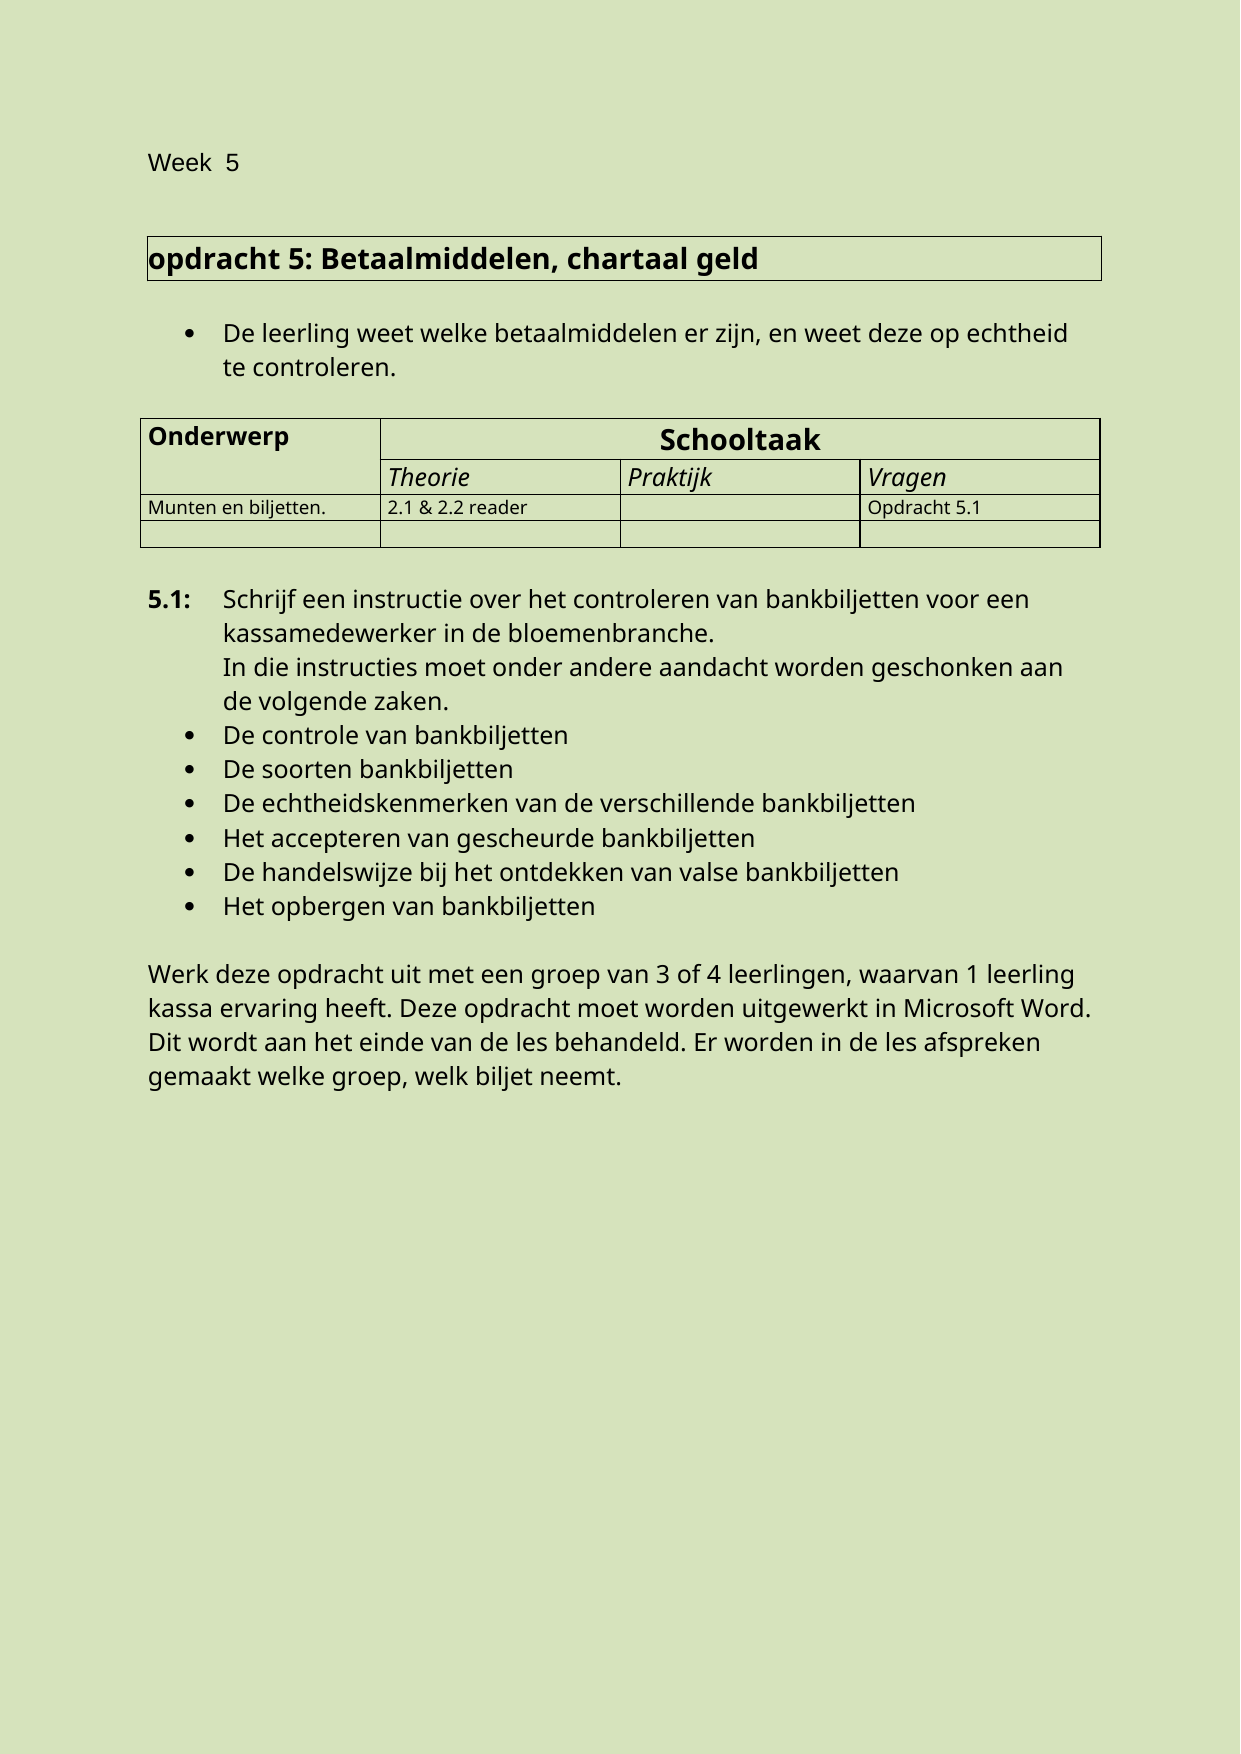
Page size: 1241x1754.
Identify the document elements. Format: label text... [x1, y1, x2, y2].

text Week 5 [148, 148, 1093, 176]
table_cell [381, 521, 620, 547]
list Het opbergen van bankbiljetten [185, 888, 1093, 922]
list De leerling weet welke betaalmiddelen er zijn, en weet deze op echtheid te controleren. [185, 316, 1093, 384]
table_cell Vragen [861, 460, 1099, 493]
table_cell Munten en biljetten. [141, 495, 380, 520]
table_cell 2.1 & 2.2 reader [381, 495, 620, 520]
table_cell [141, 521, 380, 547]
text opdracht 5: Betaalmiddelen, chartaal geld [148, 237, 1101, 280]
table_header Onderwerp [141, 419, 380, 493]
table_header Schooltaak [381, 419, 1099, 458]
table_cell [621, 495, 859, 520]
list Het accepteren van gescheurde bankbiljetten [185, 820, 1093, 854]
table_cell Opdracht 5.1 [861, 495, 1099, 520]
text 5.1: Schrijf een instructie over het controleren van bankbiljetten voor een kassamedewerker in de bloemenbranche. [148, 582, 1093, 650]
table_cell [861, 521, 1099, 547]
table_cell Praktijk [621, 460, 859, 493]
table_cell Theorie [381, 460, 620, 493]
list De handelswijze bij het ontdekken van valse bankbiljetten [185, 854, 1093, 888]
list De controle van bankbiljetten [185, 718, 1093, 752]
list De soorten bankbiljetten [185, 752, 1093, 786]
list De echtheidskenmerken van de verschillende bankbiljetten [185, 786, 1093, 820]
table_cell [621, 521, 859, 547]
text Werk deze opdracht uit met een groep van 3 of 4 leerlingen, waarvan 1 leerling kassa ervaring heeft. Deze opdracht moet worden uitgewerkt in Microsoft Word. Dit wordt aan het einde van de les behandeld. Er worden in de les afspreken gemaakt welke groep, welk biljet neemt. [148, 956, 1093, 1093]
text In die instructies moet onder andere aandacht worden geschonken aan de volgende zaken. [223, 650, 1093, 718]
